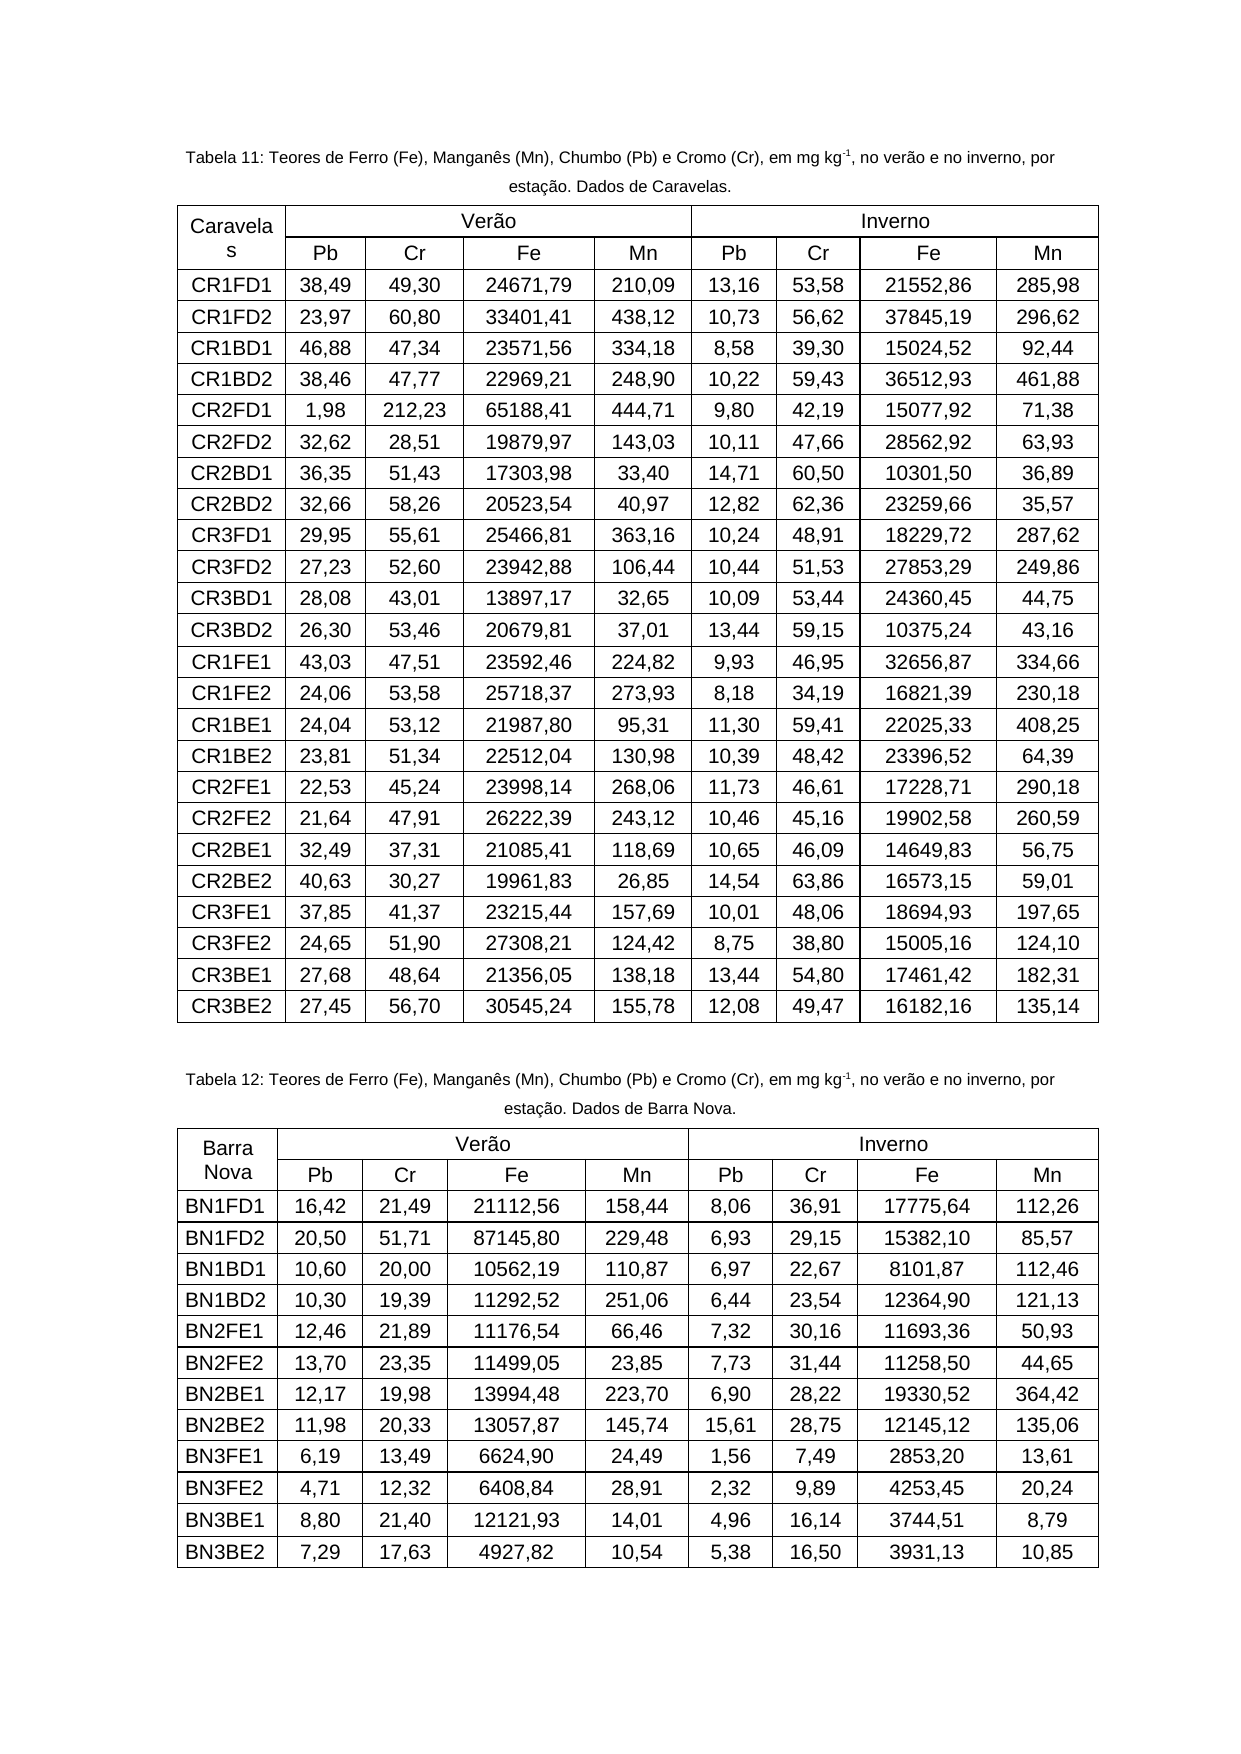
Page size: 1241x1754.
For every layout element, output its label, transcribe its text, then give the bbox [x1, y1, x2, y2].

table_cell 268,06 [595, 772, 691, 802]
table_cell Mn [595, 238, 691, 269]
table_cell 32,49 [286, 834, 365, 864]
table_cell 7,49 [773, 1441, 857, 1471]
table_cell 22,53 [286, 772, 365, 802]
table_cell 71,38 [997, 395, 1098, 425]
table_cell 16182,16 [861, 991, 996, 1022]
table_cell 13,61 [997, 1441, 1098, 1471]
table_cell BN3FE2 [178, 1473, 277, 1503]
table_cell 23,85 [586, 1348, 688, 1378]
table_cell Mn [997, 238, 1098, 269]
table_cell BN3BE2 [178, 1537, 277, 1567]
table_cell 10,24 [692, 520, 776, 550]
table_cell 11176,54 [448, 1316, 585, 1346]
table_cell 28,22 [773, 1379, 857, 1409]
table_cell 15005,16 [861, 928, 996, 958]
table_cell CR1FE2 [178, 678, 285, 708]
table_cell 10,54 [586, 1537, 688, 1567]
table_cell BN2BE2 [178, 1410, 277, 1440]
table_cell CR3BE1 [178, 959, 285, 989]
table_cell 15,61 [689, 1410, 772, 1440]
table_cell 19902,58 [861, 803, 996, 833]
table_cell Fe [464, 238, 594, 269]
table_cell 4,96 [689, 1504, 772, 1536]
table_cell 8,79 [997, 1504, 1098, 1536]
table_cell 53,44 [777, 583, 859, 613]
table_cell 56,75 [997, 834, 1098, 864]
table_cell 10,44 [692, 551, 776, 582]
table_cell 51,34 [366, 741, 463, 771]
table_cell 210,09 [595, 270, 691, 300]
table_cell 63,93 [997, 426, 1098, 457]
table_cell 9,89 [773, 1473, 857, 1503]
table_cell 12,32 [363, 1473, 447, 1503]
table_cell 39,30 [777, 333, 859, 363]
table_cell CR2FE1 [178, 772, 285, 802]
table_cell 138,18 [595, 959, 691, 989]
table_cell 22,67 [773, 1254, 857, 1284]
table_cell 24671,79 [464, 270, 594, 300]
table_cell CR2FD1 [178, 395, 285, 425]
table_cell 29,15 [773, 1223, 857, 1253]
table_cell 20,00 [363, 1254, 447, 1284]
table_cell 34,19 [777, 678, 859, 708]
table_cell 21112,56 [448, 1191, 585, 1221]
table_cell CR3FE2 [178, 928, 285, 958]
table_cell 23215,44 [464, 897, 594, 927]
table_cell 21085,41 [464, 834, 594, 864]
table_cell BN3FE1 [178, 1441, 277, 1471]
table_cell 158,44 [586, 1191, 688, 1221]
table_cell 145,74 [586, 1410, 688, 1440]
table_cell 65188,41 [464, 395, 594, 425]
table_cell 13,49 [363, 1441, 447, 1471]
table_cell 27853,29 [861, 551, 996, 582]
table_cell 14649,83 [861, 834, 996, 864]
table_cell 37,85 [286, 897, 365, 927]
table_cell 3744,51 [858, 1504, 996, 1536]
table_cell 37845,19 [861, 301, 996, 332]
table_cell 49,30 [366, 270, 463, 300]
table_cell 287,62 [997, 520, 1098, 550]
table_cell 223,70 [586, 1379, 688, 1409]
table_cell 56,70 [366, 991, 463, 1022]
table_cell 296,62 [997, 301, 1098, 332]
table_cell 87145,80 [448, 1223, 585, 1253]
table_cell 8,18 [692, 678, 776, 708]
table_cell 17775,64 [858, 1191, 996, 1221]
table_cell 32,65 [595, 583, 691, 613]
table_cell BN1BD1 [178, 1254, 277, 1284]
table_cell 46,88 [286, 333, 365, 363]
table_cell 43,01 [366, 583, 463, 613]
table_cell 21552,86 [861, 270, 996, 300]
table_cell 6624,90 [448, 1441, 585, 1471]
table_cell 10,22 [692, 364, 776, 394]
table_cell 28,75 [773, 1410, 857, 1440]
table_cell CR3BD2 [178, 614, 285, 646]
table_cell 23571,56 [464, 333, 594, 363]
table_cell 56,62 [777, 301, 859, 332]
table_cell 21,49 [363, 1191, 447, 1221]
table_cell 230,18 [997, 678, 1098, 708]
table_cell 40,63 [286, 866, 365, 896]
table_cell 30545,24 [464, 991, 594, 1022]
table_cell 7,32 [689, 1316, 772, 1346]
table_cell 285,98 [997, 270, 1098, 300]
table_cell 33,40 [595, 458, 691, 488]
table_cell 4,71 [278, 1473, 362, 1503]
table_cell 6,19 [278, 1441, 362, 1471]
table_cell 19,98 [363, 1379, 447, 1409]
table_cell CR1FE1 [178, 647, 285, 677]
table_header Verão [286, 206, 691, 236]
table_cell 20679,81 [464, 614, 594, 646]
table_cell 16,50 [773, 1537, 857, 1567]
table_cell 48,91 [777, 520, 859, 550]
table_cell 53,12 [366, 709, 463, 739]
table_cell 52,60 [366, 551, 463, 582]
table_cell 21,64 [286, 803, 365, 833]
table_cell Pb [278, 1160, 362, 1190]
table_cell 19330,52 [858, 1379, 996, 1409]
table_cell 10,73 [692, 301, 776, 332]
table_cell 26222,39 [464, 803, 594, 833]
table_cell 16821,39 [861, 678, 996, 708]
table_cell 21,89 [363, 1316, 447, 1346]
table_cell 32,66 [286, 489, 365, 519]
table_cell 12,17 [278, 1379, 362, 1409]
table_cell 14,54 [692, 866, 776, 896]
table_cell 7,73 [689, 1348, 772, 1378]
table_cell 10,30 [278, 1285, 362, 1315]
table_cell Pb [286, 238, 365, 269]
table_cell 13994,48 [448, 1379, 585, 1409]
table_cell 47,51 [366, 647, 463, 677]
table_cell 28562,92 [861, 426, 996, 457]
table_cell 48,06 [777, 897, 859, 927]
table_cell 21,40 [363, 1504, 447, 1536]
table_cell Mn [997, 1160, 1098, 1190]
table_cell 2,32 [689, 1473, 772, 1503]
table_header Barra Nova [178, 1129, 277, 1190]
table_cell CR3FD1 [178, 520, 285, 550]
table_cell 438,12 [595, 301, 691, 332]
table_cell BN3BE1 [178, 1504, 277, 1536]
table_cell 20,33 [363, 1410, 447, 1440]
table_cell CR2BD1 [178, 458, 285, 488]
table_cell 59,43 [777, 364, 859, 394]
table_cell 21987,80 [464, 709, 594, 739]
table_cell BN1BD2 [178, 1285, 277, 1315]
table_cell CR1BD1 [178, 333, 285, 363]
table_header Verão [278, 1129, 688, 1159]
table_cell Cr [777, 238, 859, 269]
table_cell 19,39 [363, 1285, 447, 1315]
table_cell 10,85 [997, 1537, 1098, 1567]
table_cell 8,75 [692, 928, 776, 958]
table_cell Mn [586, 1160, 688, 1190]
table_cell 6,90 [689, 1379, 772, 1409]
table_cell 35,57 [997, 489, 1098, 519]
table_cell 11693,36 [858, 1316, 996, 1346]
table_cell 26,30 [286, 614, 365, 646]
table_cell 10,60 [278, 1254, 362, 1284]
table_cell 8101,87 [858, 1254, 996, 1284]
table_cell 46,09 [777, 834, 859, 864]
table_cell Fe [861, 238, 996, 269]
table_cell 12364,90 [858, 1285, 996, 1315]
table_cell 4253,45 [858, 1473, 996, 1503]
table_cell 23998,14 [464, 772, 594, 802]
table_cell 10,65 [692, 834, 776, 864]
table_cell 11258,50 [858, 1348, 996, 1378]
table_cell 30,16 [773, 1316, 857, 1346]
table_cell 106,44 [595, 551, 691, 582]
table_cell 121,13 [997, 1285, 1098, 1315]
table_cell 23396,52 [861, 741, 996, 771]
table_header Caravelas [178, 206, 285, 269]
table_cell 27,23 [286, 551, 365, 582]
table_cell 95,31 [595, 709, 691, 739]
table_cell 17,63 [363, 1537, 447, 1567]
table_cell 18229,72 [861, 520, 996, 550]
table_cell 20,24 [997, 1473, 1098, 1503]
table_cell CR2FE2 [178, 803, 285, 833]
table_cell 48,42 [777, 741, 859, 771]
table_cell 30,27 [366, 866, 463, 896]
table_cell 12,82 [692, 489, 776, 519]
table_cell 17228,71 [861, 772, 996, 802]
table_cell 13,70 [278, 1348, 362, 1378]
table_cell Cr [363, 1160, 447, 1190]
table_cell 110,87 [586, 1254, 688, 1284]
table_cell 59,41 [777, 709, 859, 739]
table_cell 53,58 [366, 678, 463, 708]
table_cell 408,25 [997, 709, 1098, 739]
table_cell 135,06 [997, 1410, 1098, 1440]
table_cell 124,10 [997, 928, 1098, 958]
table_cell 66,46 [586, 1316, 688, 1346]
table_cell 11,98 [278, 1410, 362, 1440]
table_cell 53,58 [777, 270, 859, 300]
table_cell BN1FD2 [178, 1223, 277, 1253]
table_cell 444,71 [595, 395, 691, 425]
table_cell 11499,05 [448, 1348, 585, 1378]
table_cell 155,78 [595, 991, 691, 1022]
table_cell CR2BD2 [178, 489, 285, 519]
table_cell 18694,93 [861, 897, 996, 927]
table_cell 50,93 [997, 1316, 1098, 1346]
table_cell 363,16 [595, 520, 691, 550]
table_cell CR3BE2 [178, 991, 285, 1022]
table_cell 2853,20 [858, 1441, 996, 1471]
table_cell 24,65 [286, 928, 365, 958]
table_cell 461,88 [997, 364, 1098, 394]
table_cell 31,44 [773, 1348, 857, 1378]
table_cell 49,47 [777, 991, 859, 1022]
table_cell 51,53 [777, 551, 859, 582]
table_cell 11292,52 [448, 1285, 585, 1315]
table_cell 47,77 [366, 364, 463, 394]
table_cell 12121,93 [448, 1504, 585, 1536]
table_cell CR1FD2 [178, 301, 285, 332]
table_cell Cr [366, 238, 463, 269]
table_cell 9,93 [692, 647, 776, 677]
table_cell 27308,21 [464, 928, 594, 958]
table_cell 51,90 [366, 928, 463, 958]
table_cell 10,11 [692, 426, 776, 457]
table_cell 11,30 [692, 709, 776, 739]
table_cell 51,43 [366, 458, 463, 488]
table_cell 12,08 [692, 991, 776, 1022]
table_cell 23,35 [363, 1348, 447, 1378]
table_cell 46,61 [777, 772, 859, 802]
table_cell 197,65 [997, 897, 1098, 927]
table_cell BN2FE2 [178, 1348, 277, 1378]
table_cell 59,01 [997, 866, 1098, 896]
subtitle Tabela 11: Teores de Ferro (Fe), Manganês (Mn), Chumbo (Pb) e Cromo (Cr), em mg kg-1, no verão e no inverno, por estação. Dados de Caravelas. [177, 148, 1063, 196]
table_cell 28,51 [366, 426, 463, 457]
table_cell 22969,21 [464, 364, 594, 394]
table_cell 23942,88 [464, 551, 594, 582]
table_cell 6,44 [689, 1285, 772, 1315]
table_cell Fe [858, 1160, 996, 1190]
table_cell 143,03 [595, 426, 691, 457]
table_cell 182,31 [997, 959, 1098, 989]
table_cell 273,93 [595, 678, 691, 708]
table_cell 26,85 [595, 866, 691, 896]
table_cell 25466,81 [464, 520, 594, 550]
table_cell 23,54 [773, 1285, 857, 1315]
table_cell BN2FE1 [178, 1316, 277, 1346]
table_cell 16,42 [278, 1191, 362, 1221]
table_cell 29,95 [286, 520, 365, 550]
table_cell 290,18 [997, 772, 1098, 802]
table_cell 27,68 [286, 959, 365, 989]
table_cell CR2BE2 [178, 866, 285, 896]
table_cell 60,80 [366, 301, 463, 332]
table_cell 364,42 [997, 1379, 1098, 1409]
table_cell CR2BE1 [178, 834, 285, 864]
table_cell 38,80 [777, 928, 859, 958]
table_cell 38,49 [286, 270, 365, 300]
table_cell 251,06 [586, 1285, 688, 1315]
table_cell 92,44 [997, 333, 1098, 363]
table_cell 47,66 [777, 426, 859, 457]
table_cell 224,82 [595, 647, 691, 677]
table_cell 63,86 [777, 866, 859, 896]
table_cell 44,75 [997, 583, 1098, 613]
table_cell 64,39 [997, 741, 1098, 771]
table_cell 8,58 [692, 333, 776, 363]
table_cell CR1FD1 [178, 270, 285, 300]
table_cell 124,42 [595, 928, 691, 958]
table_cell 10,09 [692, 583, 776, 613]
table_cell 15024,52 [861, 333, 996, 363]
table_header Inverno [689, 1129, 1098, 1159]
table_cell 20523,54 [464, 489, 594, 519]
table_cell 21356,05 [464, 959, 594, 989]
table_cell 10,39 [692, 741, 776, 771]
table_cell 62,36 [777, 489, 859, 519]
table_cell 23592,46 [464, 647, 594, 677]
table_cell 38,46 [286, 364, 365, 394]
table_cell 23259,66 [861, 489, 996, 519]
table_cell 17303,98 [464, 458, 594, 488]
table_cell 16573,15 [861, 866, 996, 896]
table_cell 53,46 [366, 614, 463, 646]
table_cell 27,45 [286, 991, 365, 1022]
table_cell 20,50 [278, 1223, 362, 1253]
table_cell 8,80 [278, 1504, 362, 1536]
table_cell 58,26 [366, 489, 463, 519]
table_cell 44,65 [997, 1348, 1098, 1378]
table_cell 36,91 [773, 1191, 857, 1221]
table_cell 12,46 [278, 1316, 362, 1346]
table_cell 6408,84 [448, 1473, 585, 1503]
table_cell 40,97 [595, 489, 691, 519]
table_cell 15382,10 [858, 1223, 996, 1253]
table_cell 41,37 [366, 897, 463, 927]
table_cell 23,81 [286, 741, 365, 771]
table_cell 60,50 [777, 458, 859, 488]
table_cell 37,31 [366, 834, 463, 864]
table_cell 43,16 [997, 614, 1098, 646]
table_cell 334,66 [997, 647, 1098, 677]
table_cell 248,90 [595, 364, 691, 394]
table_cell Pb [692, 238, 776, 269]
table_cell 6,97 [689, 1254, 772, 1284]
table_cell 47,34 [366, 333, 463, 363]
table_cell 118,69 [595, 834, 691, 864]
table_cell 229,48 [586, 1223, 688, 1253]
table_cell 10,01 [692, 897, 776, 927]
table_cell 12145,12 [858, 1410, 996, 1440]
table_cell 85,57 [997, 1223, 1098, 1253]
table_cell 45,16 [777, 803, 859, 833]
table_cell 10375,24 [861, 614, 996, 646]
table_cell 14,01 [586, 1504, 688, 1536]
table_cell 51,71 [363, 1223, 447, 1253]
table_cell 334,18 [595, 333, 691, 363]
table_cell 157,69 [595, 897, 691, 927]
table_cell 17461,42 [861, 959, 996, 989]
table_cell 24,04 [286, 709, 365, 739]
table_cell 260,59 [997, 803, 1098, 833]
table_cell 10562,19 [448, 1254, 585, 1284]
table_cell 24,49 [586, 1441, 688, 1471]
table_cell 1,98 [286, 395, 365, 425]
table_cell 24,06 [286, 678, 365, 708]
table_cell 6,93 [689, 1223, 772, 1253]
table_cell 19961,83 [464, 866, 594, 896]
table_cell 32656,87 [861, 647, 996, 677]
table_cell 36,35 [286, 458, 365, 488]
table_cell 37,01 [595, 614, 691, 646]
table_cell 46,95 [777, 647, 859, 677]
table_cell 10301,50 [861, 458, 996, 488]
table_cell BN2BE1 [178, 1379, 277, 1409]
table_cell BN1FD1 [178, 1191, 277, 1221]
table_cell 15077,92 [861, 395, 996, 425]
table_cell CR1BE1 [178, 709, 285, 739]
table_cell 28,08 [286, 583, 365, 613]
table_cell 48,64 [366, 959, 463, 989]
table_cell 23,97 [286, 301, 365, 332]
table_cell 59,15 [777, 614, 859, 646]
table_cell 16,14 [773, 1504, 857, 1536]
table_cell 243,12 [595, 803, 691, 833]
table_cell CR1BE2 [178, 741, 285, 771]
table_cell 55,61 [366, 520, 463, 550]
table_cell 9,80 [692, 395, 776, 425]
table_cell 42,19 [777, 395, 859, 425]
table_cell 13057,87 [448, 1410, 585, 1440]
table_cell 10,46 [692, 803, 776, 833]
table_cell 11,73 [692, 772, 776, 802]
table_cell 13,16 [692, 270, 776, 300]
table_cell 135,14 [997, 991, 1098, 1022]
table_cell Pb [689, 1160, 772, 1190]
table_cell 8,06 [689, 1191, 772, 1221]
table_cell 212,23 [366, 395, 463, 425]
table_cell 13,44 [692, 614, 776, 646]
table_cell 13897,17 [464, 583, 594, 613]
table_cell CR3FD2 [178, 551, 285, 582]
table_cell CR3BD1 [178, 583, 285, 613]
table_cell 22512,04 [464, 741, 594, 771]
table_cell 33401,41 [464, 301, 594, 332]
table_cell 28,91 [586, 1473, 688, 1503]
table_cell 5,38 [689, 1537, 772, 1567]
table_cell 36512,93 [861, 364, 996, 394]
table_cell 54,80 [777, 959, 859, 989]
table_cell 112,46 [997, 1254, 1098, 1284]
table_cell 13,44 [692, 959, 776, 989]
table_header Inverno [692, 206, 1098, 236]
table_cell 43,03 [286, 647, 365, 677]
subtitle Tabela 12: Teores de Ferro (Fe), Manganês (Mn), Chumbo (Pb) e Cromo (Cr), em mg kg-1, no verão e no inverno, por estação. Dados de Barra Nova. [177, 1070, 1063, 1118]
table_cell 36,89 [997, 458, 1098, 488]
table_cell Fe [448, 1160, 585, 1190]
table_cell 7,29 [278, 1537, 362, 1567]
table_cell 3931,13 [858, 1537, 996, 1567]
table_cell 32,62 [286, 426, 365, 457]
table_cell 22025,33 [861, 709, 996, 739]
table_cell 112,26 [997, 1191, 1098, 1221]
table_cell CR3FE1 [178, 897, 285, 927]
table_cell Cr [773, 1160, 857, 1190]
table_cell CR1BD2 [178, 364, 285, 394]
table_cell 14,71 [692, 458, 776, 488]
table_cell 1,56 [689, 1441, 772, 1471]
table_cell 19879,97 [464, 426, 594, 457]
table_cell 130,98 [595, 741, 691, 771]
table_cell 24360,45 [861, 583, 996, 613]
table_cell 47,91 [366, 803, 463, 833]
table_cell 45,24 [366, 772, 463, 802]
table_cell 25718,37 [464, 678, 594, 708]
table_cell 4927,82 [448, 1537, 585, 1567]
table_cell 249,86 [997, 551, 1098, 582]
table_cell CR2FD2 [178, 426, 285, 457]
